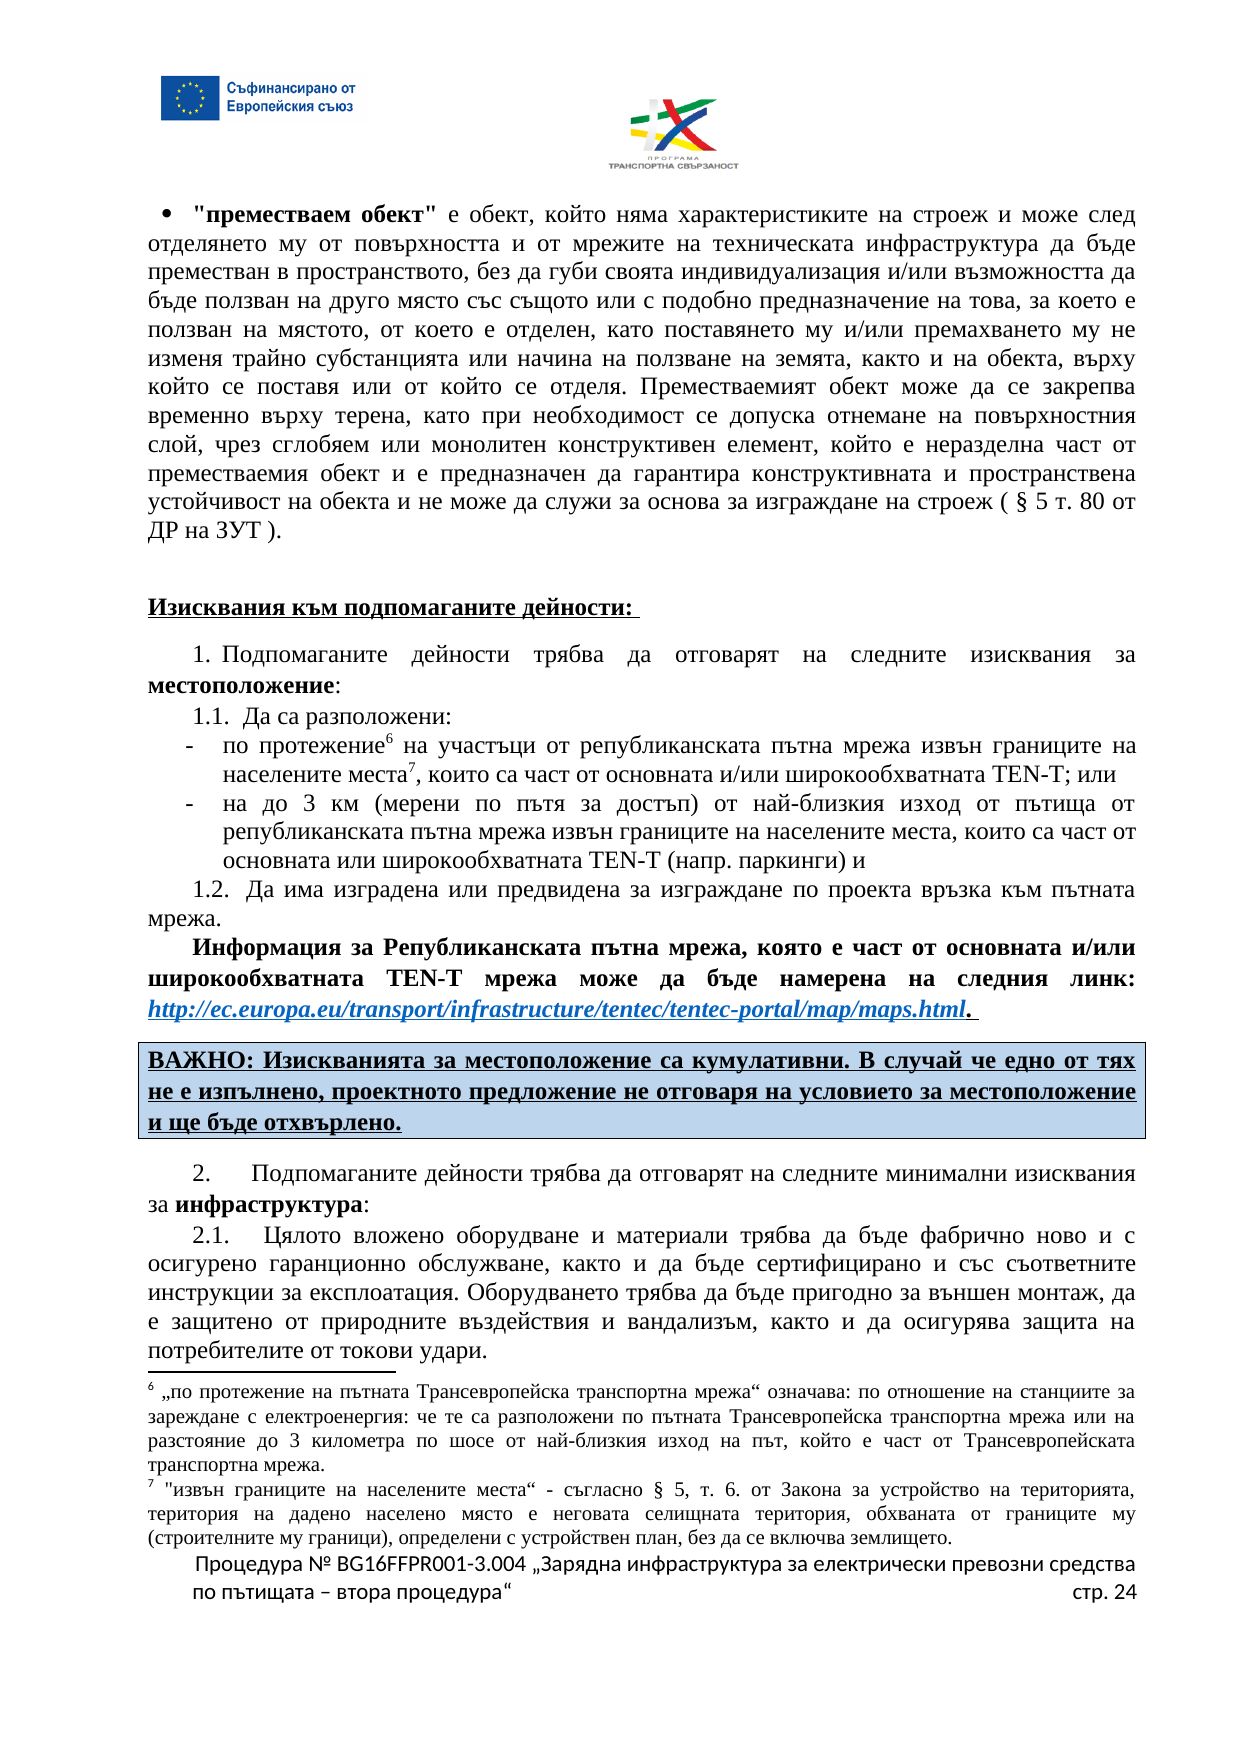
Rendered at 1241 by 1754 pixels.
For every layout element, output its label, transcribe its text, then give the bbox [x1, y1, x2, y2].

list Да има изградена или предвидена за изграждане по проекта връзка към пътната мрежа. [148, 874, 1137, 932]
list Да са разположени: [148, 701, 1137, 730]
picture [158, 73, 368, 123]
list "преместваем обект" е обект, който няма характеристиките на строеж и може след отделянето му от повърхността и от мрежите на техническата инфраструктура да бъде преместван в пространството, без да губи своята индивидуализация и/или възможността да бъде ползван на друго място със същото или с подобно предназначение на това, за което е ползван на мястото, от което е отделен, като поставянето му и/или премахването му не изменя трайно субстанцията или начина на ползване на земята, както и на обекта, върху който се поставя или от който се отделя. Преместваемият обект може да се закрепва временно върху терена, като при необходимост се допуска отнемане на повърхностния слой, чрез сглобяем или монолитен конструктивен елемент, който е неразделна част от преместваемия обект и е предназначен да гарантира конструктивната и пространствена устойчивост на обекта и не може да служи за основа за изграждане на строеж ( § 5 т. 80 от ДР на ЗУТ ). [148, 199, 1137, 544]
text Изисквания към подпомаганите дейности: [148, 592, 1137, 620]
text Информация за Републиканската пътна мрежа, която е част от основната и/или широкообхватната TEN-T мрежа може да бъде намерена на следния линк: http://ec.europa.eu/transport/infrastructure/tentec/tentec-portal/map/maps.html. [148, 932, 1137, 1023]
list на до 3 км (мерени по пътя за достъп) от най-близкия изход от пътища от републиканската пътна мрежа извън границите на населените места, които са част от основната или широкообхватната TEN-T (напр. паркинги) и [185, 788, 1137, 874]
list Цялото вложено оборудване и материали трябва да бъде фабрично ново и с осигурено гаранционно обслужване, както и да бъде сертифицирано и със съответните инструкции за експлоатация. Оборудването трябва да бъде пригодно за външен монтаж, да е защитено от природните въздействия и вандализъм, както и да осигурява защита на потребителите от токови удари. [148, 1220, 1137, 1363]
list Подпомаганите дейности трябва да отговарят на следните изисквания за местоположение: [148, 639, 1137, 699]
text ВАЖНО: Изискванията за местоположение са кумулативни. В случай че едно от тях не е изпълнено, проектното предложение не отговаря на условието за местоположение и ще бъде отхвърлено. [139, 1043, 1145, 1138]
list Подпомаганите дейности трябва да отговарят на следните минимални изисквания за инфраструктура: [148, 1158, 1137, 1217]
list по протежение на участъци от републиканската пътна мрежа извън границите на населените места, които са част от основната и/или широкообхватната TEN-T; или [185, 730, 1137, 788]
